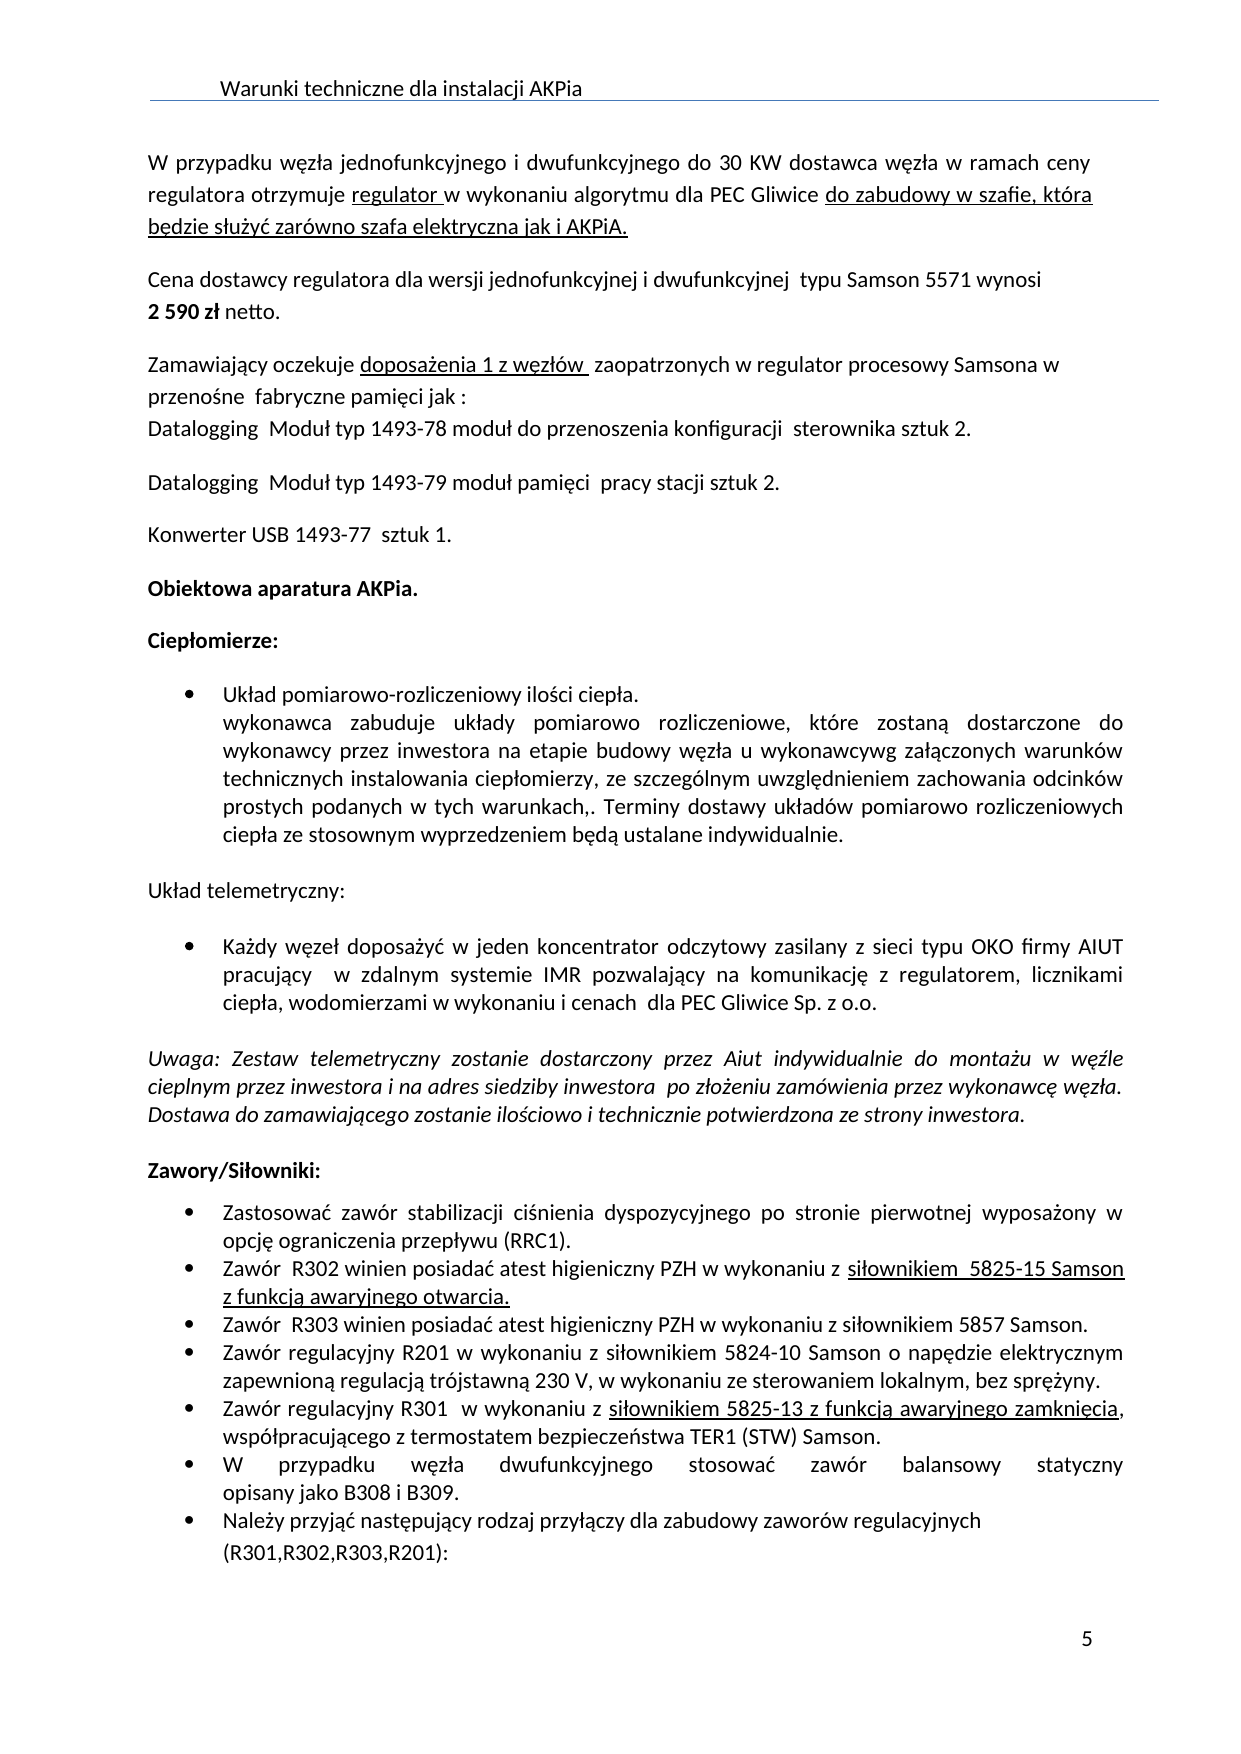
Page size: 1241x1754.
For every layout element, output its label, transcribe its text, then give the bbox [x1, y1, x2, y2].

list Układ pomiarowo-rozliczeniowy ilości ciepła. [185, 680, 1124, 708]
list Zawór R302 winien posiadać atest higieniczny PZH w wykonaniu z siłownikiem 5825-15 Samson z funkcją awaryjnego otwarcia. [185, 1254, 1124, 1310]
text Uwaga: Zestaw telemetryczny zostanie dostarczony przez Aiut indywidualnie do montażu w węźle cieplnym przez inwestora i na adres siedziby inwestora po złożeniu zamówienia przez wykonawcę węzła. Dostawa do zamawiającego zostanie ilościowo i technicznie potwierdzona ze strony inwestora. [148, 1044, 1124, 1128]
text Cena dostawcy regulatora dla wersji jednofunkcyjnej i dwufunkcyjnej typu Samson 5571 wynosi 2 590 zł netto. [148, 265, 1093, 325]
list Zawór regulacyjny R301 w wykonaniu z siłownikiem 5825-13 z funkcją awaryjnego zamknięcia, współpracującego z termostatem bezpieczeństwa TER1 (STW) Samson. [185, 1394, 1124, 1450]
list W przypadku węzła dwufunkcyjnego stosować zawór balansowy statyczny opisany jako B308 i B309. [185, 1450, 1124, 1506]
list Zawór regulacyjny R201 w wykonaniu z siłownikiem 5824-10 Samson o napędzie elektrycznym zapewnioną regulacją trójstawną 230 V, w wykonaniu ze sterowaniem lokalnym, bez sprężyny. [185, 1338, 1124, 1394]
text Konwerter USB 1493-77 sztuk 1. [148, 521, 1093, 549]
text Zamawiający oczekuje doposażenia 1 z węzłów zaopatrzonych w regulator procesowy Samsona w przenośne fabryczne pamięci jak : Datalogging Moduł typ 1493-78 moduł do przenoszenia konfiguracji sterownika sztuk 2. [148, 350, 1093, 443]
list Należy przyjąć następujący rodzaj przyłączy dla zabudowy zaworów regulacyjnych (R301,R302,R303,R201): [185, 1506, 1093, 1566]
text Datalogging Moduł typ 1493-79 moduł pamięci pracy stacji sztuk 2. [148, 468, 1093, 496]
text Układ telemetryczny: [148, 876, 1124, 904]
list Zawór R303 winien posiadać atest higieniczny PZH w wykonaniu z siłownikiem 5857 Samson. [185, 1310, 1124, 1338]
list Zastosować zawór stabilizacji ciśnienia dyspozycyjnego po stronie pierwotnej wyposażony w opcję ograniczenia przepływu (RRC1). [185, 1198, 1124, 1254]
list Każdy węzeł doposażyć w jeden koncentrator odczytowy zasilany z sieci typu OKO firmy AIUT pracujący w zdalnym systemie IMR pozwalający na komunikację z regulatorem, licznikami ciepła, wodomierzami w wykonaniu i cenach dla PEC Gliwice Sp. z o.o. [185, 932, 1124, 1016]
text Obiektowa aparatura AKPia. [148, 574, 1093, 602]
text Ciepłomierze: [148, 627, 1093, 655]
text wykonawca zabuduje układy pomiarowo rozliczeniowe, które zostaną dostarczone do wykonawcy przez inwestora na etapie budowy węzła u wykonawcywg załączonych warunków technicznych instalowania ciepłomierzy, ze szczególnym uwzględnieniem zachowania odcinków prostych podanych w tych warunkach,. Terminy dostawy układów pomiarowo rozliczeniowych ciepła ze stosownym wyprzedzeniem będą ustalane indywidualnie. [223, 708, 1124, 848]
text Zawory/Siłowniki: [148, 1156, 1093, 1184]
text W przypadku węzła jednofunkcyjnego i dwufunkcyjnego do 30 KW dostawca węzła w ramach ceny regulatora otrzymuje regulator w wykonaniu algorytmu dla PEC Gliwice do zabudowy w szafie, która będzie służyć zarówno szafa elektryczna jak i AKPiA. [148, 148, 1093, 240]
